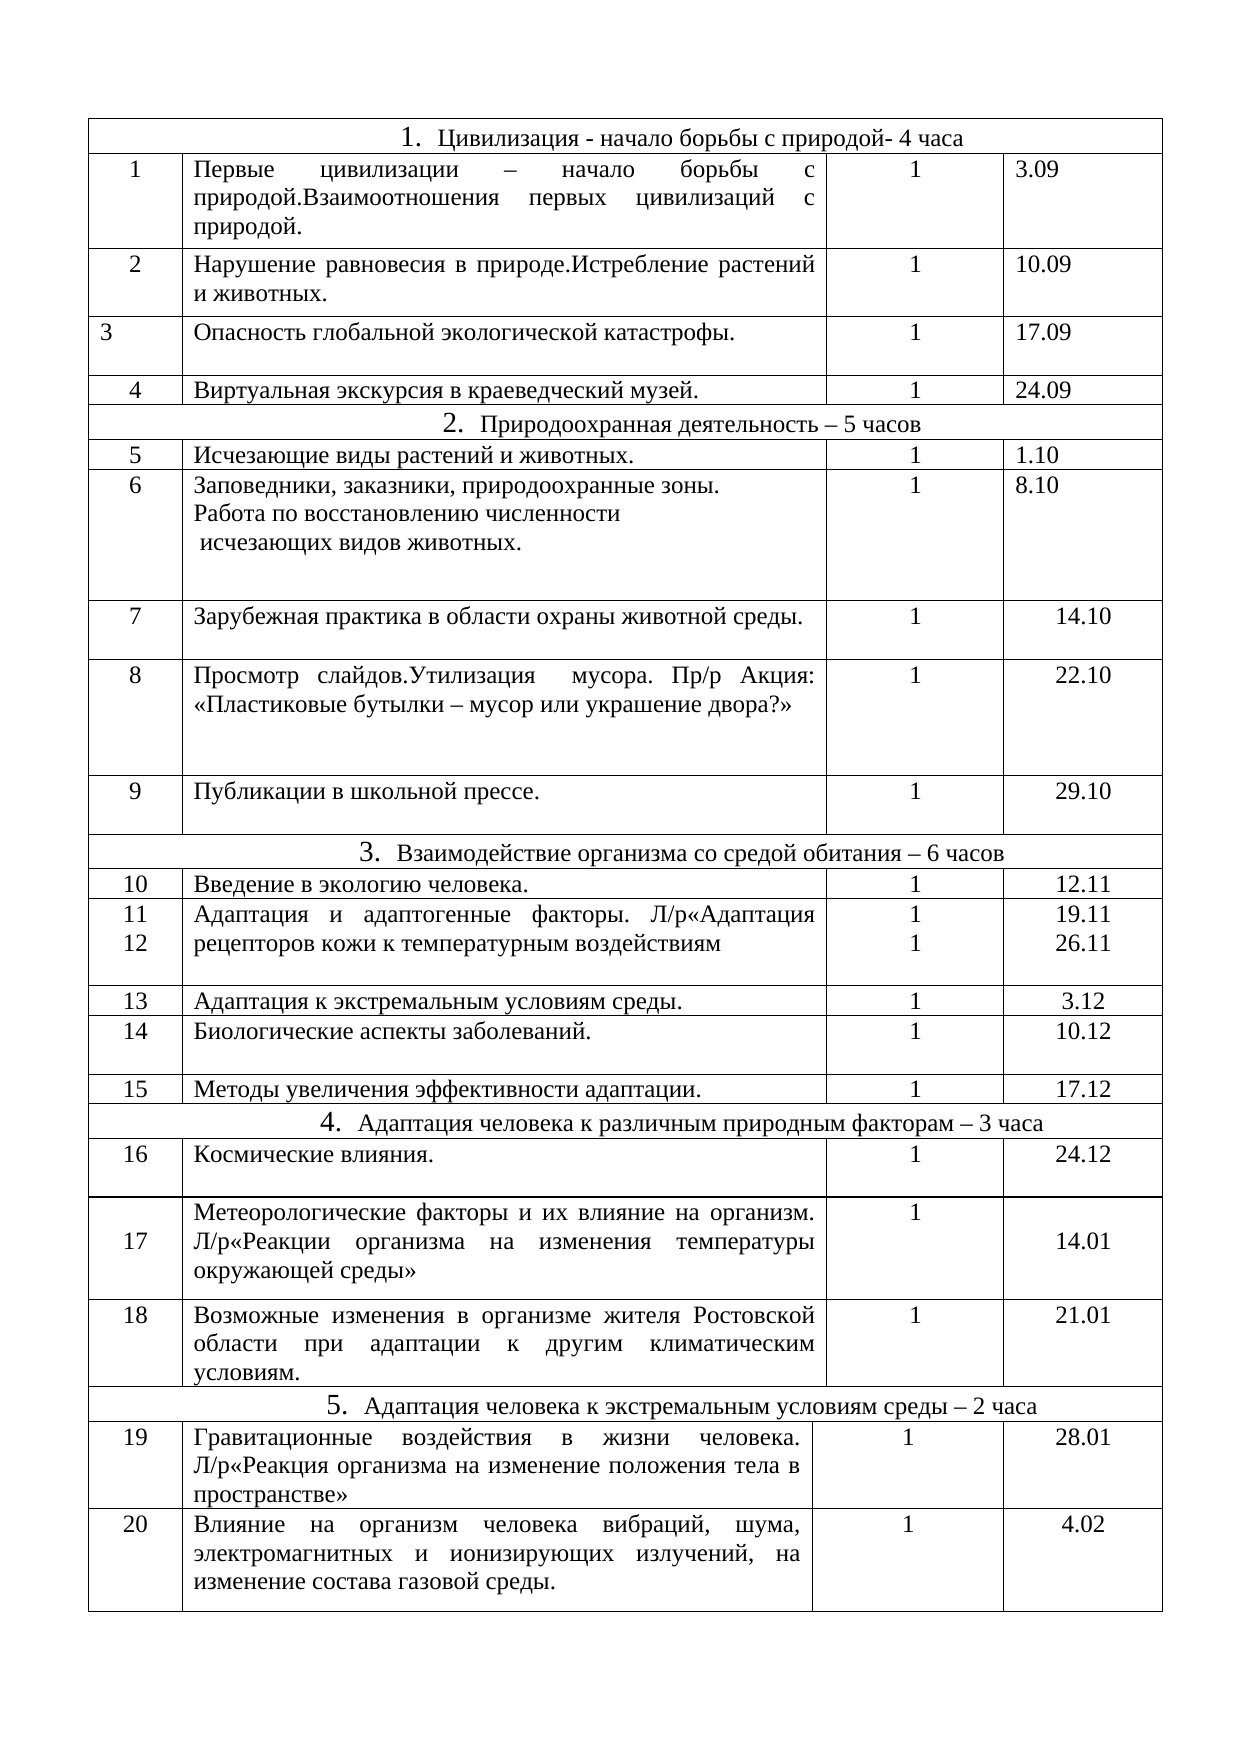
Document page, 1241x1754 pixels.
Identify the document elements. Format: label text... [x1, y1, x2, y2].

table_cell 7 [89, 601, 182, 659]
table_cell 1 [827, 869, 1003, 898]
table_cell 4 [89, 376, 182, 404]
table_cell 1 [827, 776, 1003, 833]
table_cell 20 [89, 1509, 182, 1611]
table_cell 13 [89, 986, 182, 1015]
table_cell 1 [827, 440, 1003, 469]
table_cell 21.01 [1004, 1300, 1162, 1386]
table_cell 1 [827, 249, 1003, 316]
table_cell Возможные изменения в организме жителя Ростовской области при адаптации к другим климатическим условиям. [183, 1300, 826, 1386]
table_cell 2 [89, 249, 182, 316]
table_cell Адаптация к экстремальным условиям среды. [183, 986, 826, 1015]
table_cell 24.12 [1004, 1139, 1162, 1196]
table_cell 15 [89, 1075, 182, 1103]
table_cell Космические влияния. [183, 1139, 826, 1196]
table_cell 1 [813, 1422, 1003, 1508]
table_cell 8.10 [1004, 470, 1162, 600]
table_cell 14.10 [1004, 601, 1162, 659]
table_cell Адаптация человека к различным природным факторам – 3 часа [89, 1104, 1162, 1138]
table_cell 3 [89, 317, 182, 374]
table_cell Введение в экологию человека. [183, 869, 826, 898]
table_cell 4.02 [1004, 1509, 1162, 1611]
table_cell 8 [89, 660, 182, 775]
table_cell 22.10 [1004, 660, 1162, 775]
table_cell 1 [813, 1509, 1003, 1611]
table_cell 5 [89, 440, 182, 469]
table_cell Адаптация человека к экстремальным условиям среды – 2 часа [89, 1387, 1162, 1421]
table_cell 1 [827, 154, 1003, 248]
table_cell Публикации в школьной прессе. [183, 776, 826, 833]
table_cell 10.12 [1004, 1016, 1162, 1073]
table_cell Биологические аспекты заболеваний. [183, 1016, 826, 1073]
table_cell 1.10 [1004, 440, 1162, 469]
table_cell 14 [89, 1016, 182, 1073]
table_cell 24.09 [1004, 376, 1162, 404]
table_cell 6 [89, 470, 182, 600]
table_cell 9 [89, 776, 182, 833]
table_cell Влияние на организм человека вибраций, шума, электромагнитных и ионизирующих излучений, на изменение состава газовой среды. [183, 1509, 812, 1611]
table_cell 29.10 [1004, 776, 1162, 833]
table_cell 12.11 [1004, 869, 1162, 898]
table_cell Адаптация и адаптогенные факторы. Л/р«Адаптация рецепторов кожи к температурным воздействиям [183, 899, 826, 985]
table_cell 17.09 [1004, 317, 1162, 374]
table_cell Нарушение равновесия в природе.Истребление растений и животных. [183, 249, 826, 316]
table_cell 1 [827, 601, 1003, 659]
table_cell 1 [827, 1198, 1003, 1299]
table_cell 3.09 [1004, 154, 1162, 248]
table_cell Просмотр слайдов.Утилизация мусора. Пр/р Акция: «Пластиковые бутылки – мусор или украшение двора?» [183, 660, 826, 775]
table_cell 11 12 [89, 899, 182, 985]
table_cell 17.12 [1004, 1075, 1162, 1103]
table_cell Заповедники, заказники, природоохранные зоны. Работа по восстановлению численности исчезающих видов животных. [183, 470, 826, 600]
table_cell 19 [89, 1422, 182, 1508]
table_cell 1 [89, 154, 182, 248]
table_cell Цивилизация - начало борьбы с природой- 4 часа [89, 119, 1162, 153]
table_cell 28.01 [1004, 1422, 1162, 1508]
table_cell 1 [827, 1075, 1003, 1103]
table_cell 1 [827, 1300, 1003, 1386]
table_cell Виртуальная экскурсия в краеведческий музей. [183, 376, 826, 404]
table_cell Зарубежная практика в области охраны животной среды. [183, 601, 826, 659]
table_cell 10 [89, 869, 182, 898]
table_cell 1 1 [827, 899, 1003, 985]
table_cell Первые цивилизации – начало борьбы с природой.Взаимоотношения первых цивилизаций с природой. [183, 154, 826, 248]
table_cell 14.01 [1004, 1198, 1162, 1299]
table_cell Методы увеличения эффективности адаптации. [183, 1075, 826, 1103]
table_cell 1 [827, 1016, 1003, 1073]
table_cell 1 [827, 986, 1003, 1015]
table_cell 1 [827, 1139, 1003, 1196]
table_cell 19.11 26.11 [1004, 899, 1162, 985]
table_cell Взаимодействие организма со средой обитания – 6 часов [89, 835, 1162, 868]
table_cell 1 [827, 660, 1003, 775]
table_cell 1 [827, 470, 1003, 600]
table_cell 16 [89, 1139, 182, 1196]
table_cell 18 [89, 1300, 182, 1386]
table_cell Исчезающие виды растений и животных. [183, 440, 826, 469]
table_cell 3.12 [1004, 986, 1162, 1015]
table_cell Природоохранная деятельность – 5 часов [89, 405, 1162, 439]
table_cell 17 [89, 1198, 182, 1299]
table_cell Метеорологические факторы и их влияние на организм. Л/р«Реакции организма на изменения температуры окружающей среды» [183, 1198, 826, 1299]
table_cell Гравитационные воздействия в жизни человека. Л/р«Реакция организма на изменение положения тела в пространстве» [183, 1422, 812, 1508]
table_cell Опасность глобальной экологической катастрофы. [183, 317, 826, 374]
table_cell 1 [827, 317, 1003, 374]
table_cell 10.09 [1004, 249, 1162, 316]
table_cell 1 [827, 376, 1003, 404]
